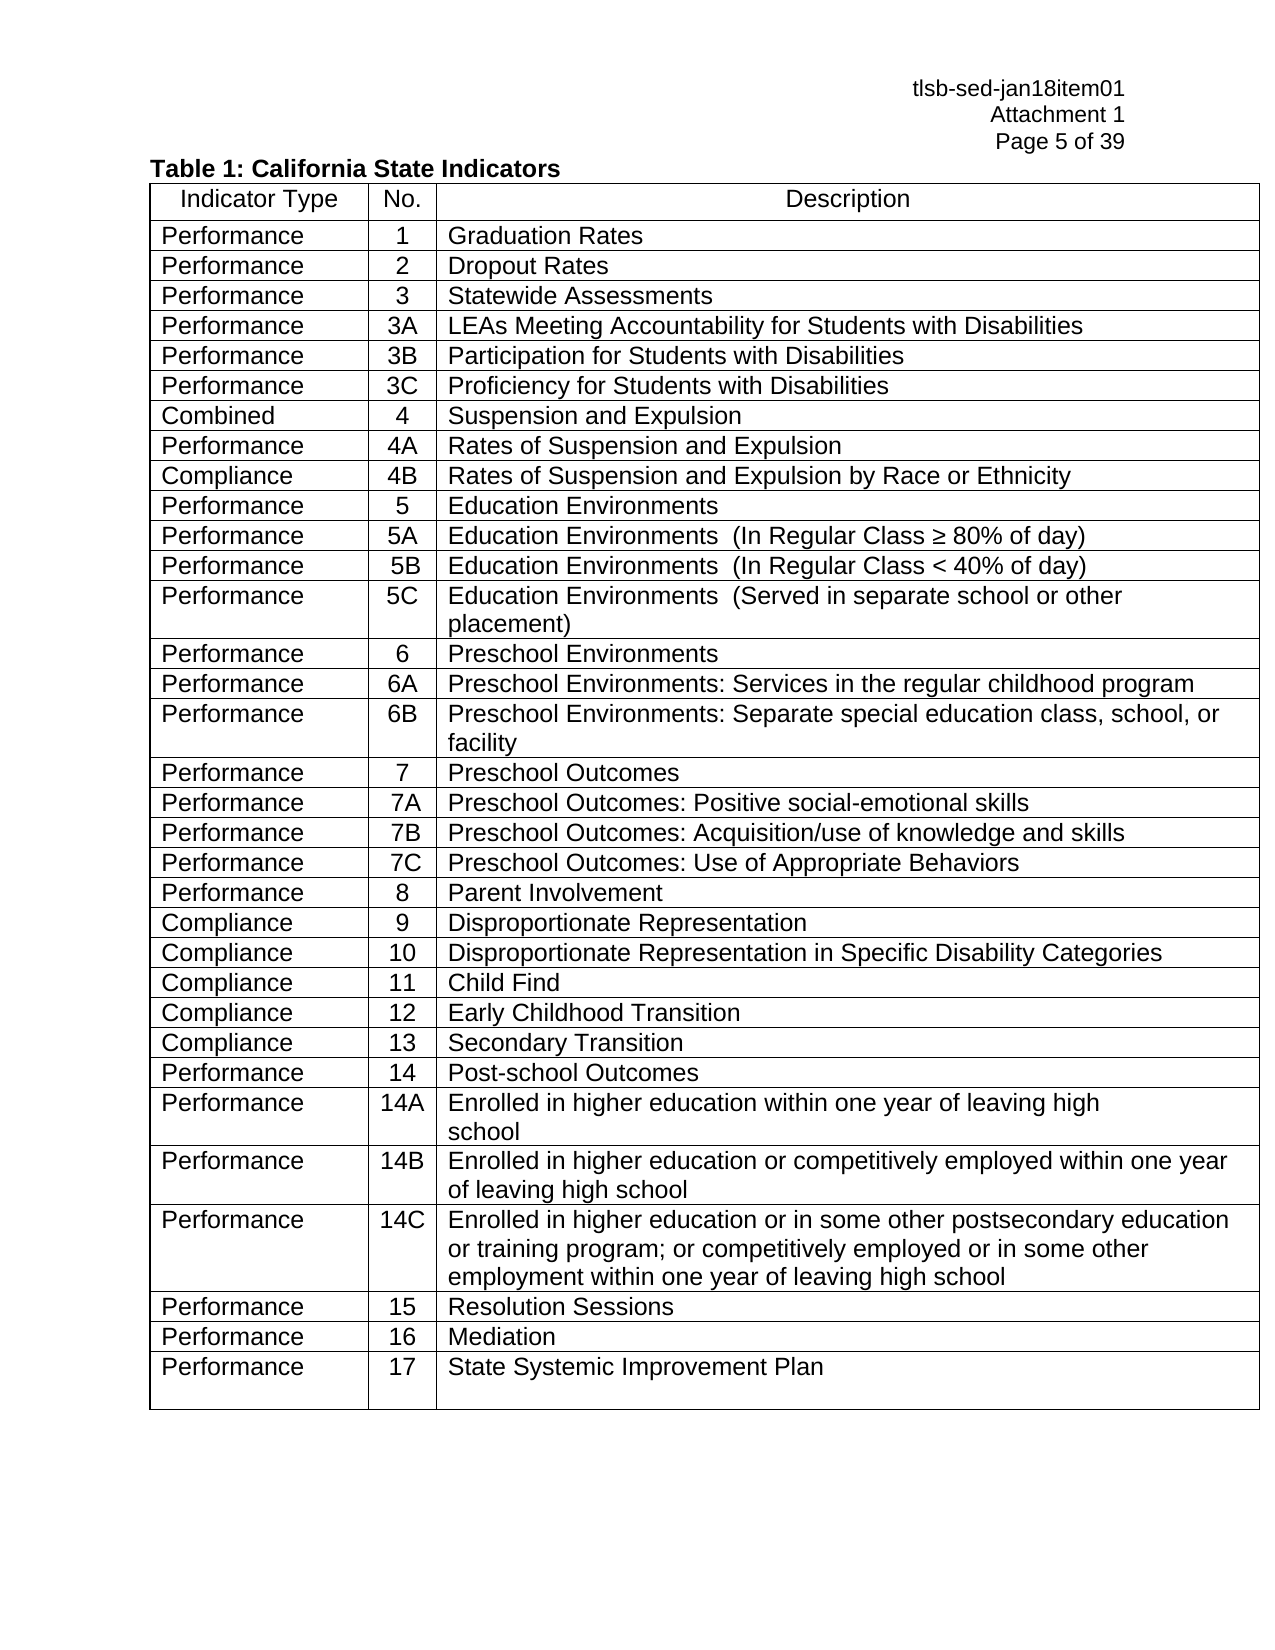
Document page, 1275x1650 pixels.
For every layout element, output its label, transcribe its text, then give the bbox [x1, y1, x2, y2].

table_cell Participation for Students with Disabilities [437, 341, 1259, 369]
table_cell 14 [369, 1058, 436, 1087]
table_cell Education Environments (In Regular Class < 40% of day) [437, 551, 1259, 579]
table_cell Performance [151, 699, 368, 757]
table_cell 3A [369, 311, 436, 339]
table_cell 14C [369, 1205, 436, 1291]
table_cell 4 [369, 401, 436, 429]
table_cell Education Environments [437, 491, 1259, 519]
table_cell Performance [151, 1292, 368, 1321]
table_cell Compliance [151, 461, 368, 489]
table_cell Performance [151, 1058, 368, 1087]
table_cell 3B [369, 341, 436, 369]
table_cell 8 [369, 878, 436, 907]
table_cell Preschool Environments: Separate special education class, school, or facility [437, 699, 1259, 757]
table_cell State Systemic Improvement Plan [437, 1352, 1259, 1409]
table_cell 13 [369, 1028, 436, 1057]
table_cell Performance [151, 1146, 368, 1204]
table_cell Child Find [437, 968, 1259, 997]
table_cell Preschool Outcomes: Acquisition/use of knowledge and skills [437, 818, 1259, 847]
table_cell Performance [151, 581, 368, 638]
table_cell 4B [369, 461, 436, 489]
table_cell 17 [369, 1352, 436, 1409]
table_cell Preschool Environments: Services in the regular childhood program [437, 669, 1259, 698]
table_cell Performance [151, 669, 368, 698]
table_header Indicator Type [151, 184, 368, 219]
table_cell Preschool Outcomes: Use of Appropriate Behaviors [437, 848, 1259, 877]
table_cell Dropout Rates [437, 251, 1259, 279]
table_cell Performance [151, 848, 368, 877]
table_cell Graduation Rates [437, 221, 1259, 249]
table_cell Performance [151, 878, 368, 907]
table_cell Rates of Suspension and Expulsion [437, 431, 1259, 459]
table_cell Enrolled in higher education within one year of leaving high school [437, 1088, 1259, 1145]
text Table 1: California State Indicators [150, 154, 1125, 183]
table_cell 3 [369, 281, 436, 309]
table_cell 5C [369, 581, 436, 638]
table_cell 11 [369, 968, 436, 997]
table_cell 15 [369, 1292, 436, 1321]
table_cell Preschool Outcomes [437, 758, 1259, 787]
table_cell 4A [369, 431, 436, 459]
table_cell Statewide Assessments [437, 281, 1259, 309]
table_cell Performance [151, 639, 368, 668]
table_cell Suspension and Expulsion [437, 401, 1259, 429]
table_cell Proficiency for Students with Disabilities [437, 371, 1259, 399]
table_cell 7A [369, 788, 436, 817]
table_cell Performance [151, 281, 368, 309]
table_cell Performance [151, 818, 368, 847]
table_cell 3C [369, 371, 436, 399]
table_cell Disproportionate Representation [437, 908, 1259, 937]
table_cell Performance [151, 551, 368, 579]
table_cell Compliance [151, 908, 368, 937]
table_cell Compliance [151, 1028, 368, 1057]
table_cell Combined [151, 401, 368, 429]
table_cell Enrolled in higher education or competitively employed within one year of leaving high school [437, 1146, 1259, 1204]
table_cell 5B [369, 551, 436, 579]
table_cell Parent Involvement [437, 878, 1259, 907]
table_cell Performance [151, 371, 368, 399]
table_cell Performance [151, 341, 368, 369]
table_cell Performance [151, 431, 368, 459]
table_cell Compliance [151, 998, 368, 1027]
table_header Description [437, 184, 1259, 219]
table_cell 10 [369, 938, 436, 967]
table_cell 14A [369, 1088, 436, 1145]
table_cell Preschool Environments [437, 639, 1259, 668]
table_cell Performance [151, 1088, 368, 1145]
table_cell 1 [369, 221, 436, 249]
table_cell Compliance [151, 968, 368, 997]
table_cell Performance [151, 1352, 368, 1409]
table_cell 2 [369, 251, 436, 279]
table_cell Resolution Sessions [437, 1292, 1259, 1321]
table_cell 9 [369, 908, 436, 937]
table_cell 6B [369, 699, 436, 757]
table_cell Performance [151, 491, 368, 519]
table_cell 6 [369, 639, 436, 668]
table_cell 6A [369, 669, 436, 698]
table_cell Performance [151, 521, 368, 549]
table_cell 14B [369, 1146, 436, 1204]
table_cell Performance [151, 758, 368, 787]
table_cell Performance [151, 221, 368, 249]
table_cell 5 [369, 491, 436, 519]
table_cell Performance [151, 788, 368, 817]
table_cell Education Environments (In Regular Class ≥ 80% of day) [437, 521, 1259, 549]
table_cell Enrolled in higher education or in some other postsecondary education or training program; or competitively employed or in some other employment within one year of leaving high school [437, 1205, 1259, 1291]
table_cell Rates of Suspension and Expulsion by Race or Ethnicity [437, 461, 1259, 489]
table_cell Early Childhood Transition [437, 998, 1259, 1027]
table_cell 7C [369, 848, 436, 877]
table_cell Performance [151, 251, 368, 279]
table_cell Performance [151, 311, 368, 339]
table_cell Secondary Transition [437, 1028, 1259, 1057]
table_cell Post-school Outcomes [437, 1058, 1259, 1087]
table_cell 5A [369, 521, 436, 549]
table_cell Preschool Outcomes: Positive social-emotional skills [437, 788, 1259, 817]
table_cell Performance [151, 1205, 368, 1291]
table_cell Disproportionate Representation in Specific Disability Categories [437, 938, 1259, 967]
table_cell Mediation [437, 1322, 1259, 1351]
table_cell Performance [151, 1322, 368, 1351]
table_cell LEAs Meeting Accountability for Students with Disabilities [437, 311, 1259, 339]
table_cell 16 [369, 1322, 436, 1351]
table_cell 12 [369, 998, 436, 1027]
table_cell 7 [369, 758, 436, 787]
table_header No. [369, 184, 436, 219]
table_cell Compliance [151, 938, 368, 967]
table_cell Education Environments (Served in separate school or other placement) [437, 581, 1259, 638]
table_cell 7B [369, 818, 436, 847]
